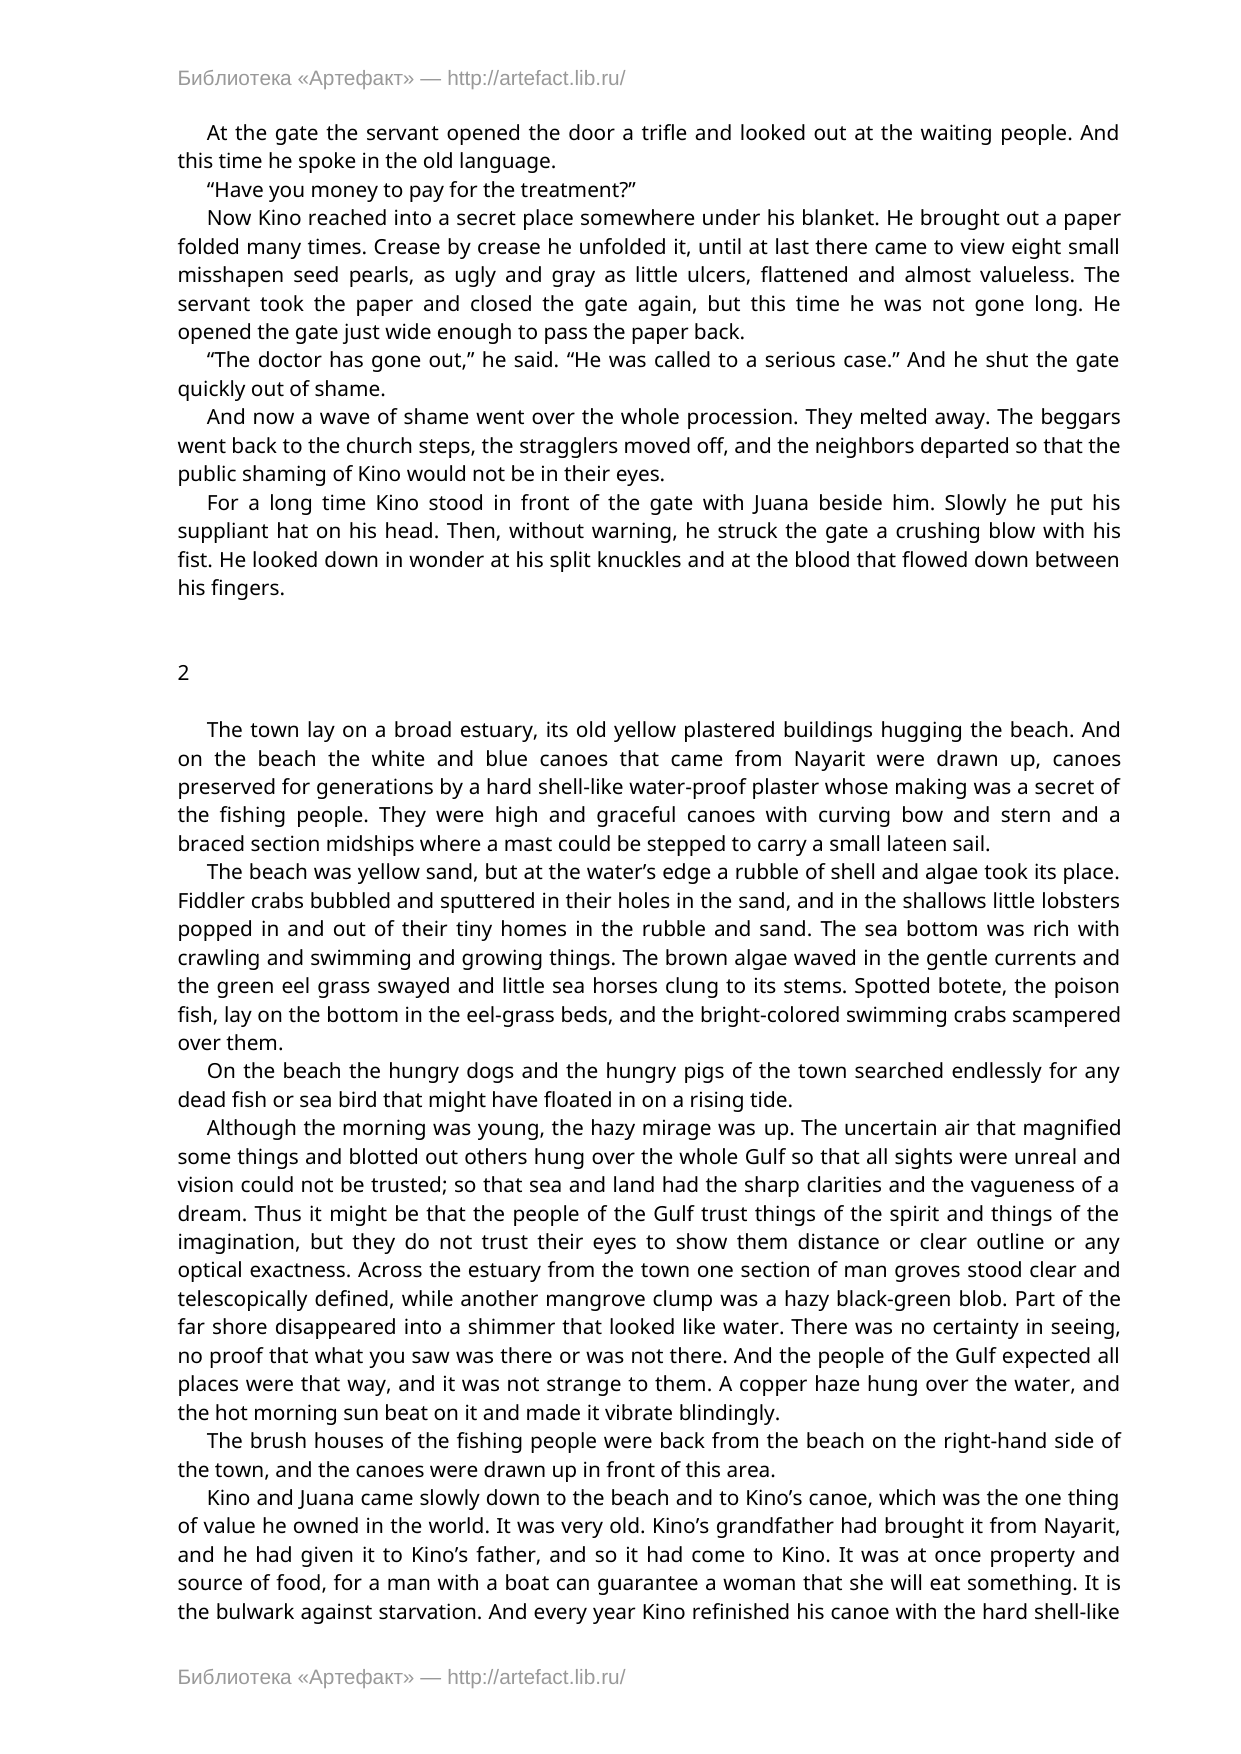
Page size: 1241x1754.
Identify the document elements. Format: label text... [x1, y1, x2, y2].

text The brush houses of the fishing people were back from the beach on the right-hand side of the town, and the canoes were drawn up in front of this area. [177, 1426, 1122, 1483]
text The town lay on a broad estuary, its old yellow plastered buildings hugging the beach. And on the beach the white and blue canoes that came from Nayarit were drawn up, canoes preserved for generations by a hard shell-like water-proof plaster whose making was a secret of the fishing people. They were high and graceful canoes with curving bow and stern and a braced section midships where a mast could be stepped to carry a small lateen sail. [177, 715, 1122, 857]
text Although the morning was young, the hazy mirage was up. The uncertain air that magnified some things and blotted out others hung over the whole Gulf so that all sights were unreal and vision could not be trusted; so that sea and land had the sharp clarities and the vagueness of a dream. Thus it might be that the people of the Gulf trust things of the spirit and things of the imagination, but they do not trust their eyes to show them distance or clear outline or any optical exactness. Across the estuary from the town one section of man groves stood clear and telescopically defined, while another mangrove clump was a hazy black-green blob. Part of the far shore disappeared into a shimmer that looked like water. There was no certainty in seeing, no proof that what you saw was there or was not there. And the people of the Gulf expected all places were that way, and it was not strange to them. A copper haze hung over the water, and the hot morning sun beat on it and made it vibrate blindingly. [177, 1113, 1122, 1426]
text “The doctor has gone out,” he said. “He was called to a serious case.” And he shut the gate quickly out of shame. [177, 346, 1122, 402]
text At the gate the servant opened the door a trifle and looked out at the waiting people. And this time he spoke in the old language. [177, 118, 1122, 175]
text Now Kino reached into a secret place somewhere under his blanket. He brought out a paper folded many times. Crease by crease he unfolded it, until at last there came to view eight small misshapen seed pearls, as ugly and gray as little ulcers, flattened and almost valueless. The servant took the paper and closed the gate again, but this time he was not gone long. He opened the gate just wide enough to pass the paper back. [177, 203, 1122, 346]
text And now a wave of shame went over the whole procession. They melted away. The beggars went back to the church steps, the stragglers moved off, and the neighbors departed so that the public shaming of Kino would not be in their eyes. [177, 402, 1122, 488]
subtitle 2 [177, 658, 1122, 687]
text On the beach the hungry dogs and the hungry pigs of the town searched endlessly for any dead fish or sea bird that might have floated in on a rising tide. [177, 1057, 1122, 1113]
text For a long time Kino stood in front of the gate with Juana beside him. Slowly he put his suppliant hat on his head. Then, without warning, he struck the gate a crushing blow with his fist. He looked down in wonder at his split knuckles and at the blood that flowed down between his fingers. [177, 488, 1122, 602]
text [177, 1483, 1122, 1625]
text The beach was yellow sand, but at the water’s edge a rubble of shell and algae took its place. Fiddler crabs bubbled and sputtered in their holes in the sand, and in the shallows little lobsters popped in and out of their tiny homes in the rubble and sand. The sea bottom was rich with crawling and swimming and growing things. The brown algae waved in the gentle currents and the green eel grass swayed and little sea horses clung to its stems. Spotted botete, the poison fish, lay on the bottom in the eel-grass beds, and the bright-colored swimming crabs scampered over them. [177, 857, 1122, 1057]
text “Have you money to pay for the treatment?” [177, 175, 1122, 203]
